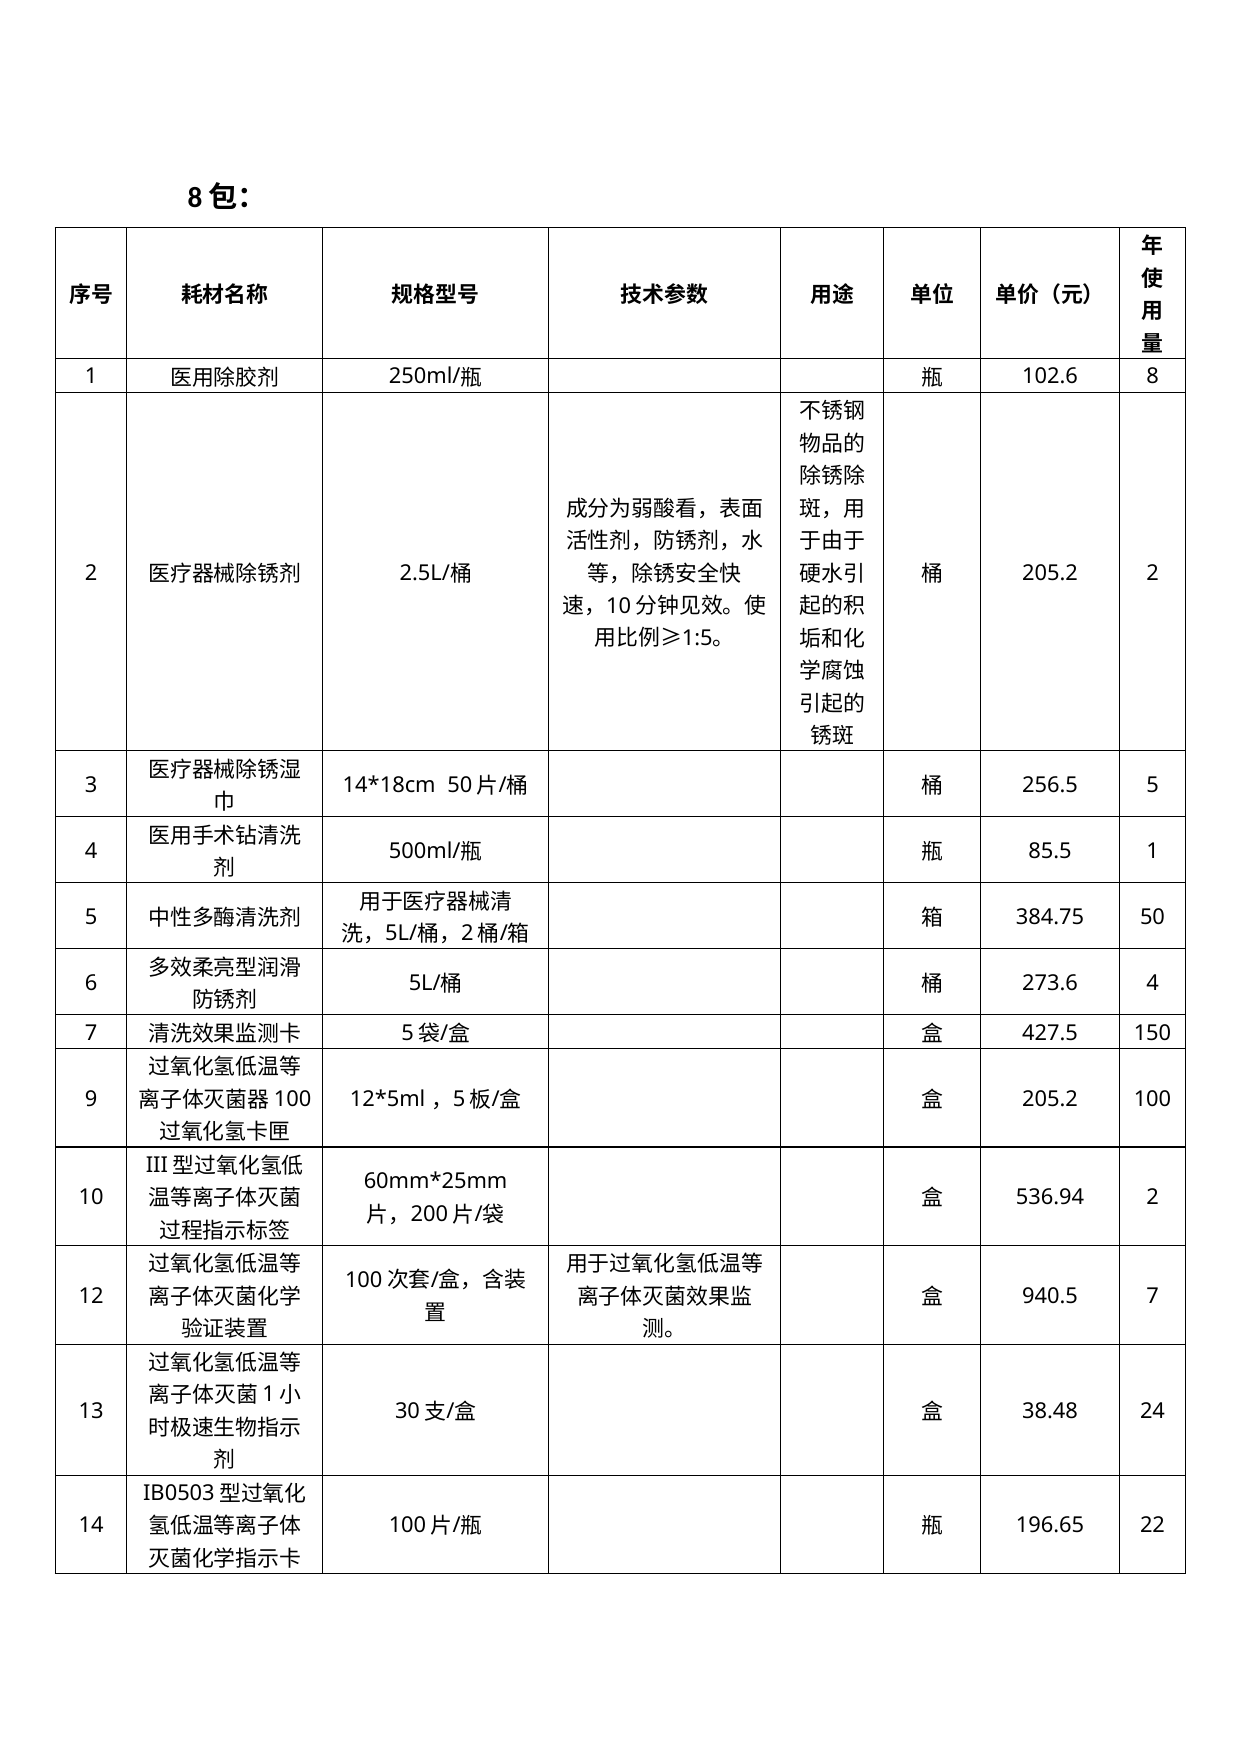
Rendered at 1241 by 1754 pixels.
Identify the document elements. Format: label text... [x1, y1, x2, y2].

table_cell 多效柔亮型润滑防锈剂 [127, 949, 322, 1014]
table_cell 3 [56, 751, 126, 816]
table_cell [549, 1476, 780, 1573]
table_header 单价（元） [981, 228, 1119, 358]
table_cell 用于医疗器械清洗，5L/桶，2桶/箱 [323, 883, 548, 948]
table_header 年使用量 [1120, 228, 1185, 358]
table_cell 1 [56, 359, 126, 392]
table_cell 7 [1120, 1246, 1185, 1343]
table_cell 4 [1120, 949, 1185, 1014]
table_cell 30支/盒 [323, 1345, 548, 1474]
table_cell 5L/桶 [323, 949, 548, 1014]
table_cell 85.5 [981, 817, 1119, 882]
table_cell [549, 817, 780, 882]
table_cell 60mm*25mm片，200片/袋 [323, 1148, 548, 1245]
table_cell 过氧化氢低温等离子体灭菌化学验证装置 [127, 1246, 322, 1343]
table_cell 2 [1120, 1148, 1185, 1245]
table_header 规格型号 [323, 228, 548, 358]
table_cell 196.65 [981, 1476, 1119, 1573]
table_cell 盒 [884, 1246, 980, 1343]
table_cell 7 [56, 1015, 126, 1048]
table_cell 205.2 [981, 1049, 1119, 1146]
table_cell 250ml/瓶 [323, 359, 548, 392]
table_cell [781, 359, 883, 392]
table_cell 5 [56, 883, 126, 948]
table_header 序号 [56, 228, 126, 358]
table_cell 用于过氧化氢低温等离子体灭菌效果监测。 [549, 1246, 780, 1343]
table_cell [781, 1345, 883, 1474]
table_cell [549, 1345, 780, 1474]
table_cell 不锈钢物品的除锈除斑，用于由于硬水引起的积垢和化学腐蚀引起的锈斑 [781, 393, 883, 750]
table_cell [549, 1049, 780, 1146]
text 8包： [187, 162, 1053, 227]
table_cell 桶 [884, 949, 980, 1014]
table_cell 6 [56, 949, 126, 1014]
table_cell 盒 [884, 1148, 980, 1245]
table_cell [781, 949, 883, 1014]
table_cell [781, 1049, 883, 1146]
table_cell 940.5 [981, 1246, 1119, 1343]
table_cell 4 [56, 817, 126, 882]
table_cell 12 [56, 1246, 126, 1343]
table_cell 桶 [884, 751, 980, 816]
table_cell 50 [1120, 883, 1185, 948]
table_cell 9 [56, 1049, 126, 1146]
table_cell III型过氧化氢低温等离子体灭菌过程指示标签 [127, 1148, 322, 1245]
table_cell [549, 1015, 780, 1048]
table_cell [549, 883, 780, 948]
table_cell 100次套/盒，含装置 [323, 1246, 548, 1343]
table_cell [549, 949, 780, 1014]
table_cell IB0503型过氧化氢低温等离子体灭菌化学指示卡 [127, 1476, 322, 1573]
table_cell 瓶 [884, 1476, 980, 1573]
table_cell [781, 817, 883, 882]
table_cell 100 [1120, 1049, 1185, 1146]
table_cell 5 [1120, 751, 1185, 816]
table_cell 过氧化氢低温等离子体灭菌1小时极速生物指示剂 [127, 1345, 322, 1474]
table_cell 瓶 [884, 359, 980, 392]
table_cell 医用除胶剂 [127, 359, 322, 392]
table_cell [781, 751, 883, 816]
table_cell 桶 [884, 393, 980, 750]
table_cell 384.75 [981, 883, 1119, 948]
table_cell 盒 [884, 1049, 980, 1146]
table_cell [781, 1148, 883, 1245]
table_cell 5袋/盒 [323, 1015, 548, 1048]
table_cell 205.2 [981, 393, 1119, 750]
table_cell 14*18cm 50片/桶 [323, 751, 548, 816]
table_header 技术参数 [549, 228, 780, 358]
table_cell 医用手术钻清洗剂 [127, 817, 322, 882]
table_cell 2 [56, 393, 126, 750]
table_cell 22 [1120, 1476, 1185, 1573]
table_cell 清洗效果监测卡 [127, 1015, 322, 1048]
table_cell 箱 [884, 883, 980, 948]
table_cell 102.6 [981, 359, 1119, 392]
table_cell 瓶 [884, 817, 980, 882]
table_cell 2.5L/桶 [323, 393, 548, 750]
table_cell 8 [1120, 359, 1185, 392]
table_cell 536.94 [981, 1148, 1119, 1245]
table_cell [549, 751, 780, 816]
table_cell 12*5ml ，5板/盒 [323, 1049, 548, 1146]
table_cell 150 [1120, 1015, 1185, 1048]
table_cell 2 [1120, 393, 1185, 750]
table_cell 100片/瓶 [323, 1476, 548, 1573]
table_cell 中性多酶清洗剂 [127, 883, 322, 948]
table_cell 14 [56, 1476, 126, 1573]
table_cell 成分为弱酸看，表面活性剂，防锈剂，水等，除锈安全快速，10分钟见效。使用比例≥1:5。 [549, 393, 780, 750]
table_cell 1 [1120, 817, 1185, 882]
table_cell [781, 1015, 883, 1048]
table_cell 13 [56, 1345, 126, 1474]
table_cell 10 [56, 1148, 126, 1245]
table_cell 24 [1120, 1345, 1185, 1474]
table_cell 盒 [884, 1015, 980, 1048]
table_cell 500ml/瓶 [323, 817, 548, 882]
table_cell 盒 [884, 1345, 980, 1474]
table_cell [781, 1476, 883, 1573]
table_header 用途 [781, 228, 883, 358]
table_cell 427.5 [981, 1015, 1119, 1048]
table_cell [549, 1148, 780, 1245]
table_cell [781, 883, 883, 948]
table_cell 医疗器械除锈湿巾 [127, 751, 322, 816]
table_cell [549, 359, 780, 392]
table_cell 医疗器械除锈剂 [127, 393, 322, 750]
table_cell 38.48 [981, 1345, 1119, 1474]
table_cell 256.5 [981, 751, 1119, 816]
table_header 单位 [884, 228, 980, 358]
table_cell 过氧化氢低温等离子体灭菌器100过氧化氢卡匣 [127, 1049, 322, 1146]
table_cell 273.6 [981, 949, 1119, 1014]
table_cell [781, 1246, 883, 1343]
table_header 耗材名称 [127, 228, 322, 358]
